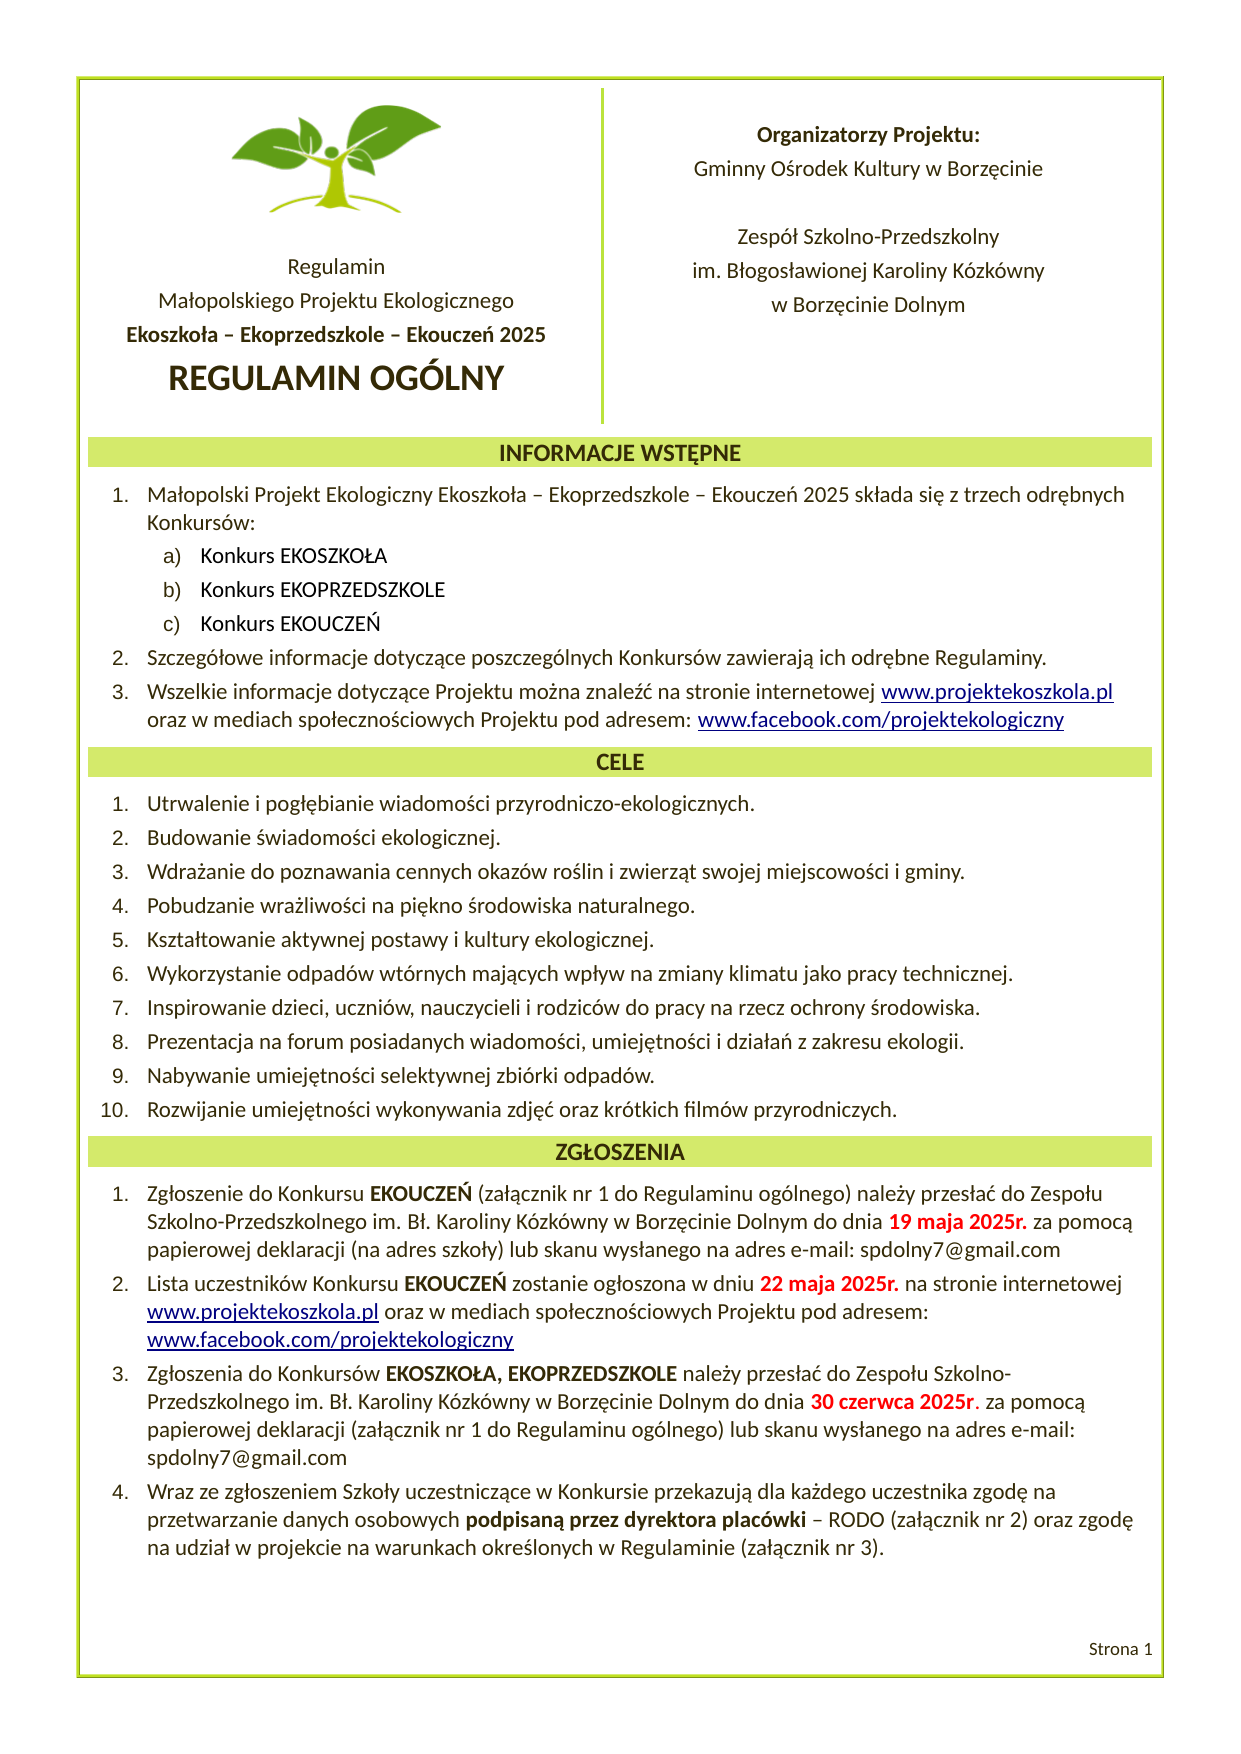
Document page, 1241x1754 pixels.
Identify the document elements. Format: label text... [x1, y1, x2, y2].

list Wraz ze zgłoszeniem Szkoły uczestniczące w Konkursie przekazują dla każdego uczestnika zgodę na przetwarzanie danych osobowych podpisaną przez dyrektora placówki – RODO (załącznik nr 2) oraz zgodę na udział w projekcie na warunkach określonych w Regulaminie (załącznik nr 3). [129, 1477, 1152, 1561]
subtitle CELE [88, 747, 1152, 777]
list Konkurs EKOPRZEDSZKOLE [163, 576, 1152, 604]
subtitle INFORMACJE WSTĘPNE [88, 437, 1152, 467]
list Wszelkie informacje dotyczące Projektu można znaleźć na stronie internetowej www.projektekoszkola.pl oraz w mediach społecznościowych Projektu pod adresem: www.facebook.com/projektekologiczny [129, 677, 1152, 733]
list Wdrażanie do poznawania cennych okazów roślin i zwierząt swojej miejscowości i gminy. [129, 857, 1152, 885]
list Szczegółowe informacje dotyczące poszczególnych Konkursów zawierają ich odrębne Regulaminy. [129, 643, 1152, 672]
list Inspirowanie dzieci, uczniów, nauczycieli i rodziców do pracy na rzecz ochrony środowiska. [129, 993, 1152, 1021]
list Zgłoszenia do Konkursów EKOSZKOŁA, EKOPRZEDSZKOLE należy przesłać do Zespołu Szkolno-Przedszkolnego im. Bł. Karoliny Kózkówny w Borzęcinie Dolnym do dnia 30 czerwca 2025r. za pomocą papierowej deklaracji (załącznik nr 1 do Regulaminu ogólnego) lub skanu wysłanego na adres e-mail: spdolny7@gmail.com [129, 1359, 1152, 1471]
list Lista uczestników Konkursu EKOUCZEŃ zostanie ogłoszona w dniu 22 maja 2025r. na stronie internetowej www.projektekoszkola.pl oraz w mediach społecznościowych Projektu pod adresem: www.facebook.com/projektekologiczny [129, 1269, 1152, 1353]
list Utrwalenie i pogłębianie wiadomości przyrodniczo-ekologicznych. [129, 789, 1152, 817]
list Prezentacja na forum posiadanych wiadomości, umiejętności i działań z zakresu ekologii. [129, 1027, 1152, 1055]
subtitle ZGŁOSZENIA [88, 1136, 1152, 1167]
list Budowanie świadomości ekologicznej. [129, 823, 1152, 851]
picture [231, 105, 442, 213]
list Rozwijanie umiejętności wykonywania zdjęć oraz krótkich filmów przyrodniczych. [129, 1095, 1152, 1123]
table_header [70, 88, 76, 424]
list Nabywanie umiejętności selektywnej zbiórki odpadów. [129, 1061, 1152, 1089]
list Pobudzanie wrażliwości na piękno środowiska naturalnego. [129, 891, 1152, 919]
list Konkurs EKOSZKOŁA [163, 542, 1152, 570]
list Zgłoszenie do Konkursu EKOUCZEŃ (załącznik nr 1 do Regulaminu ogólnego) należy przesłać do Zespołu Szkolno-Przedszkolnego im. Bł. Karoliny Kózkówny w Borzęcinie Dolnym do dnia 19 maja 2025r. za pomocą papierowej deklaracji (na adres szkoły) lub skanu wysłanego na adres e-mail: spdolny7@gmail.com [129, 1179, 1152, 1263]
list Konkurs EKOUCZEŃ [163, 609, 1152, 638]
list Wykorzystanie odpadów wtórnych mających wpływ na zmiany klimatu jako pracy technicznej. [129, 959, 1152, 987]
table_header Regulamin Małopolskiego Projektu Ekologicznego Ekoszkoła – Ekoprzedszkole – Ekouczeń 2025 REGULAMIN OGÓLNY [80, 88, 601, 424]
table_header Organizatorzy Projektu: Gminny Ośrodek Kultury w Borzęcinie Zespół Szkolno-Przedszkolny im. Błogosławionej Karoliny Kózkówny w Borzęcinie Dolnym [604, 88, 1135, 424]
list Małopolski Projekt Ekologiczny Ekoszkoła – Ekoprzedszkole – Ekouczeń 2025 składa się z trzech odrębnych Konkursów: [129, 480, 1152, 536]
list Kształtowanie aktywnej postawy i kultury ekologicznej. [129, 925, 1152, 953]
